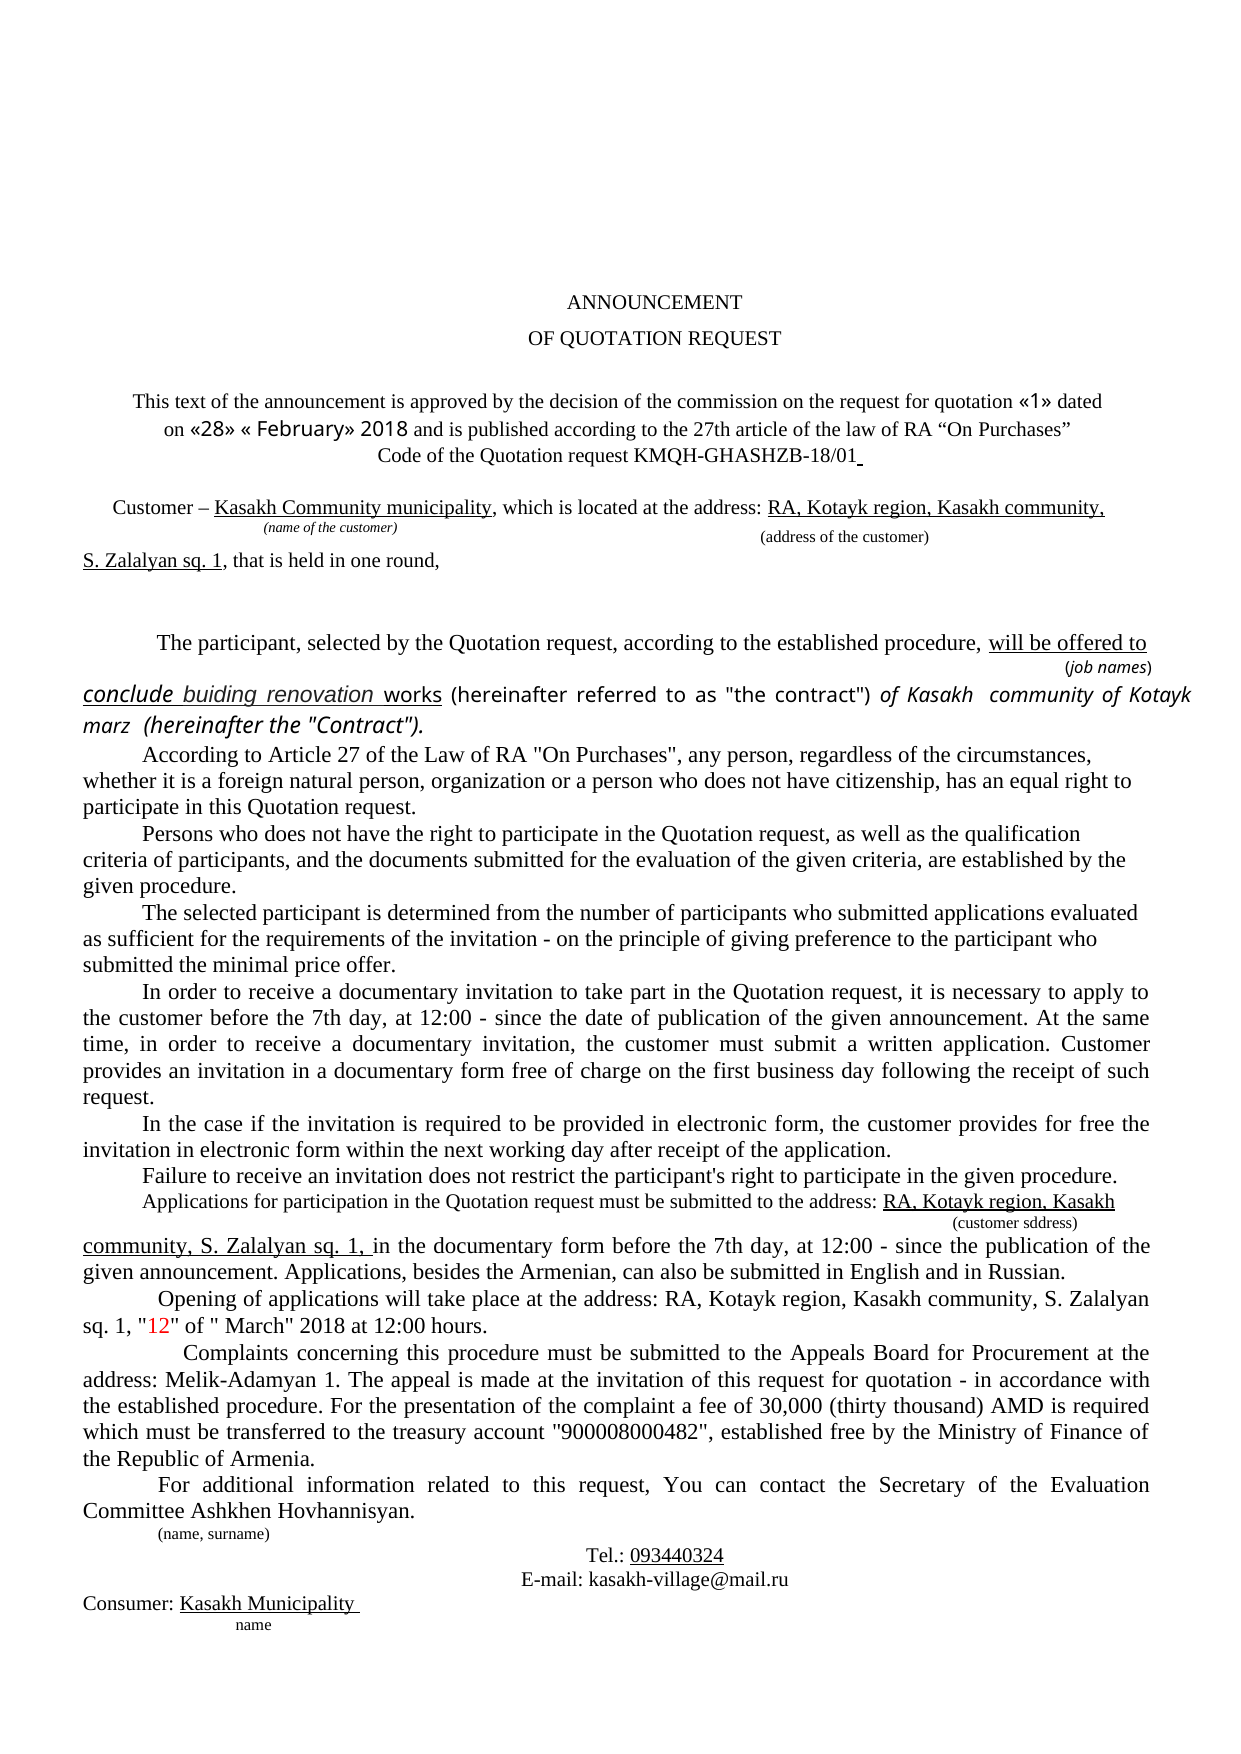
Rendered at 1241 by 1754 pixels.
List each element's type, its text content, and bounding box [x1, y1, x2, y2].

text In the case if the invitation is required to be provided in electronic form, the customer provides for free the invitation in electronic form within the next working day after receipt of the application. [83, 1109, 1152, 1162]
text ANNOUNCEMENT [83, 290, 1152, 314]
text Opening of applications will take place at the address: RA, Kotayk region, Kasakh community, S. Zalalyan sq. 1, "12" of " March" 2018 at 12:00 hours. [83, 1284, 1152, 1339]
text In order to receive a documentary invitation to take part in the Quotation request, it is necessary to apply to the customer before the 7th day, at 12:00 - since the date of publication of the given announcement. At the same time, in order to receive a documentary invitation, the customer must submit a written application. Customer provides an invitation in a documentary form free of charge on the first business day following the receipt of such request. [83, 978, 1152, 1109]
text The participant, selected by the Quotation request, according to the established procedure, will be offered to [83, 629, 1152, 655]
text Code of the Quotation request KMQH-GHASHZB-18/01 [83, 443, 1152, 467]
text This text of the announcement is approved by the decision of the commission on the request for quotation «1» dated on «28» « February» 2018 and is published according to the 27th article of the law of RA “On Purchases” [83, 386, 1152, 443]
text The selected participant is determined from the number of participants who submitted applications evaluated as sufficient for the requirements of the invitation - on the principle of giving preference to the participant who submitted the minimal price offer. [83, 899, 1152, 978]
text Tel.: 093440324 [83, 1543, 1152, 1567]
text name [83, 1615, 1152, 1634]
text Failure to receive an invitation does not restrict the participant's right to participate in the given procedure. [83, 1162, 1152, 1189]
text (name, surname) [83, 1524, 1152, 1543]
text (name of the customer) (address of the customer) [112, 519, 1152, 548]
text Persons who does not have the right to participate in the Quotation request, as well as the qualification criteria of participants, and the documents submitted for the evaluation of the given criteria, are established by the given procedure. [83, 820, 1152, 899]
text (job names) [83, 655, 1152, 678]
text Applications for participation in the Quotation request must be submitted to the address: RA, Kotayk region, Kasakh [83, 1189, 1152, 1213]
text (customer sddress) [83, 1213, 1152, 1232]
text For additional information related to this request, You can contact the Secretary of the Evaluation Committee Ashkhen Hovhannisyan. [83, 1471, 1152, 1524]
text Customer – Kasakh Community municipality, which is located at the address: RA, Kotayk region, Kasakh community, [112, 495, 1152, 519]
text Consumer: Kasakh Municipality [83, 1591, 1152, 1615]
text community, S. Zalalyan sq. 1, in the documentary form before the 7th day, at 12:00 - since the publication of the given announcement. Applications, besides the Armenian, can also be submitted in English and in Russian. [83, 1232, 1152, 1284]
text S. Zalalyan sq. 1, that is held in one round, [83, 548, 1152, 572]
text Complaints concerning this procedure must be submitted to the Appeals Board for Procurement at the address: Melik-Adamyan 1. The appeal is made at the invitation of this request for quotation - in accordance with the established procedure. For the presentation of the complaint a fee of 30,000 (thirty thousand) AMD is required which must be transferred to the treasury account "900008000482", established free by the Ministry of Finance of the Republic of Armenia. [83, 1339, 1152, 1471]
text E-mail: kasakh-village@mail.ru [83, 1567, 1152, 1591]
text OF QUOTATION REQUEST [83, 326, 1152, 350]
text conclude buiding renovation works (hereinafter referred to as "the contract") of Kasakh community of Kotayk marz (hereinafter the "Contract"). [83, 678, 1191, 741]
text According to Article 27 of the Law of RA "On Purchases", any person, regardless of the circumstances, whether it is a foreign natural person, organization or a person who does not have citizenship, has an equal right to participate in this Quotation request. [83, 741, 1152, 820]
